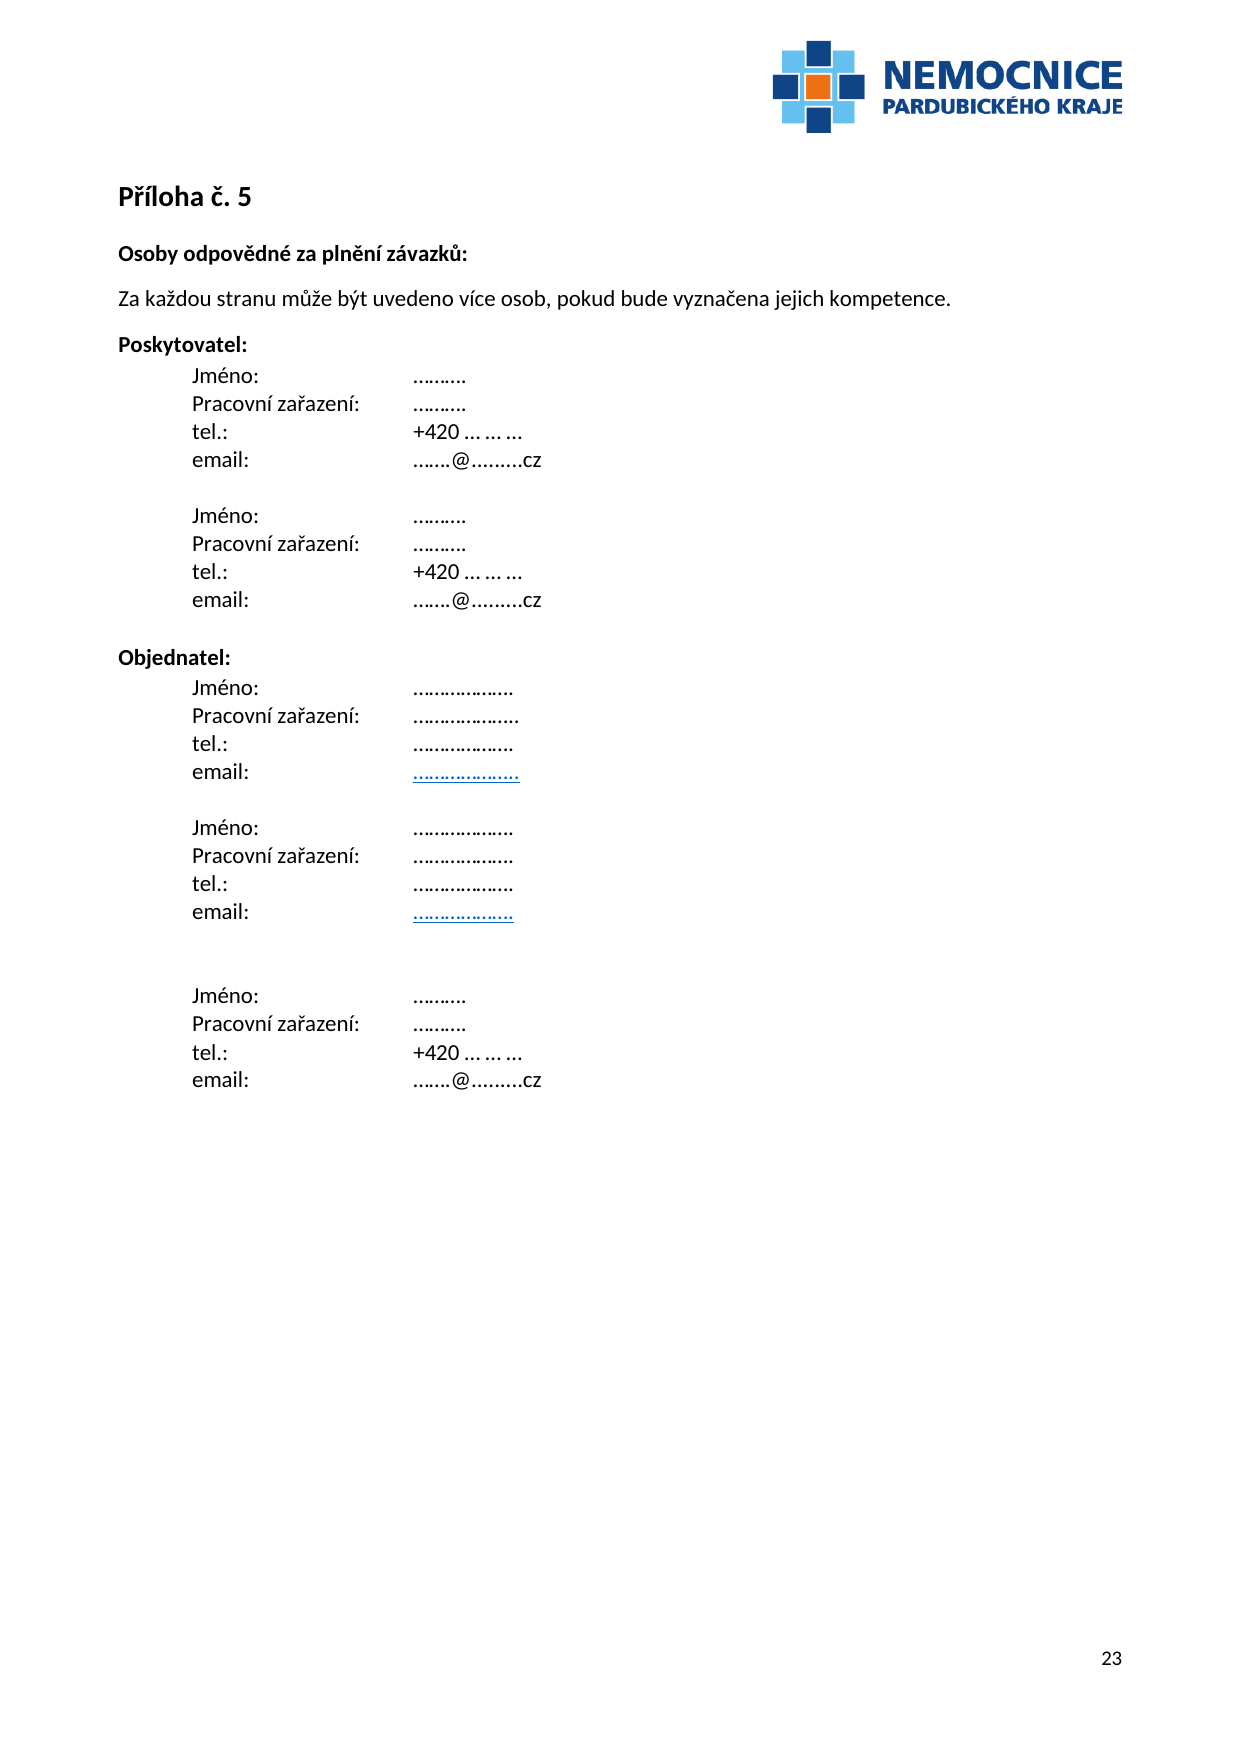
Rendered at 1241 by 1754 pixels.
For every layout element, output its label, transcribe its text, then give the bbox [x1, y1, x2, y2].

text tel.: ………………. [118, 869, 1122, 897]
text Pracovní zařazení: ………. [118, 529, 1122, 557]
text Jméno: ………. [118, 361, 1122, 389]
text email: ……………….. [118, 757, 1122, 785]
text Jméno: ………………. [118, 813, 1122, 841]
text Objednatel: [118, 643, 1122, 671]
text Pracovní zařazení: ………. [118, 389, 1122, 417]
text tel.: +420 … … … [118, 417, 1122, 445]
text Pracovní zařazení: ………………. [118, 841, 1122, 869]
text Pracovní zařazení: ……………….. [118, 701, 1122, 729]
text email: ………………. [118, 897, 1122, 926]
text tel.: ………………. [118, 729, 1122, 757]
text email: …….@.........cz [118, 445, 1122, 473]
text email: …….@.........cz [118, 1066, 1122, 1094]
text Jméno: ………. [118, 501, 1122, 529]
text email: …….@.........cz [118, 585, 1122, 613]
picture [771, 39, 1123, 134]
text Osoby odpovědné za plnění závazků: [118, 239, 1122, 267]
text Za každou stranu může být uvedeno více osob, pokud bude vyznačena jejich kompetence. [118, 284, 1122, 312]
subtitle Příloha č. 5 [118, 178, 1122, 214]
text tel.: +420 … … … [118, 1038, 1122, 1066]
text Poskytovatel: [118, 331, 1122, 358]
text Jméno: ………. [118, 982, 1122, 1009]
text tel.: +420 … … … [118, 557, 1122, 585]
text Jméno: ………………. [118, 673, 1122, 701]
text Pracovní zařazení: ………. [118, 1009, 1122, 1038]
